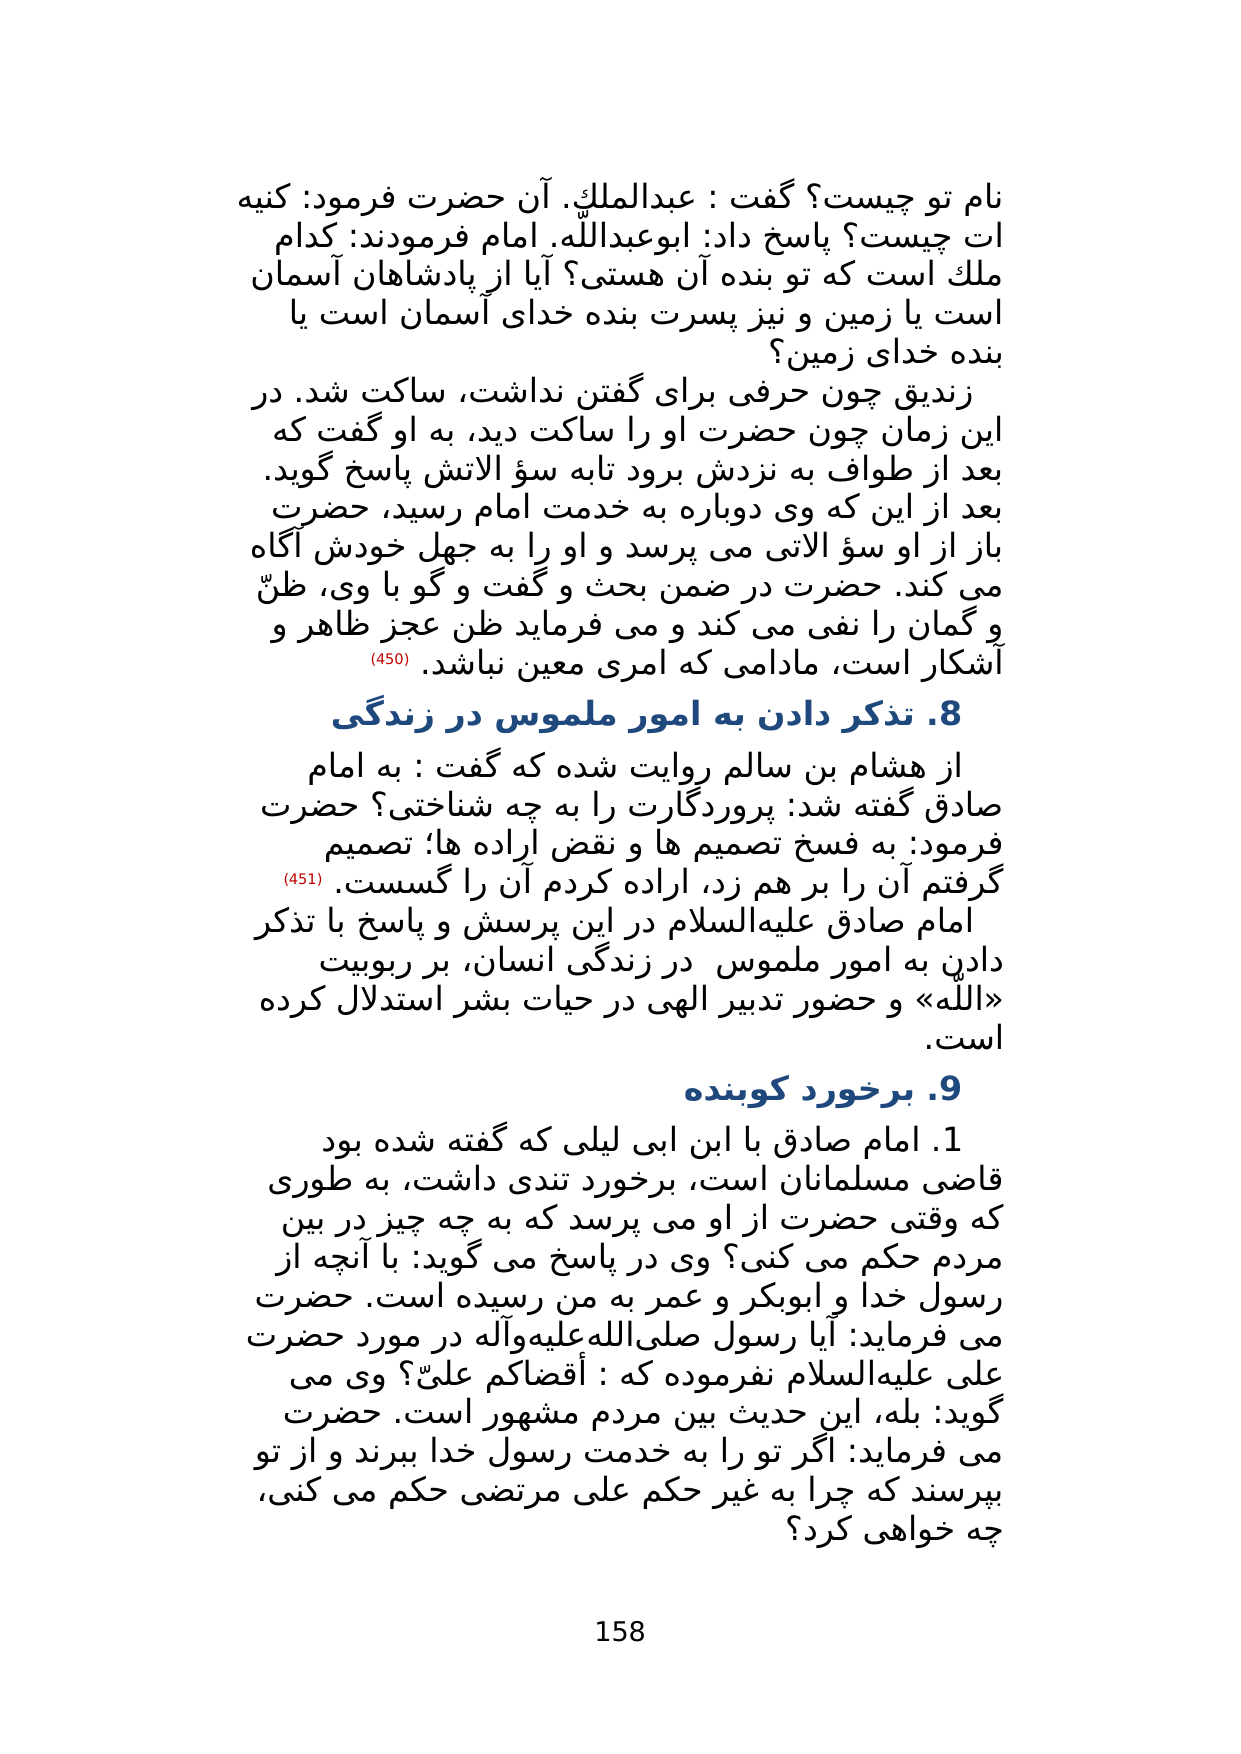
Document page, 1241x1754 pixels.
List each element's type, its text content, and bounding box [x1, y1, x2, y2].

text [236, 177, 1004, 371]
subtitle 8. تذكر دادن به امور ملموس در زندگى [236, 695, 1004, 734]
text از هشام بن سالم روايت شده كه گفت : به امام صادق گفته شد: پروردگارت را به چه شناختى؟ حضرت فرمود: به فسخ تصميم ها و نقض اراده ها؛ تصميم گرفتم آن را بر هم زد، اراده كردم آن را گسست. (451) [236, 746, 1004, 902]
subtitle 9. برخورد كوبنده [236, 1069, 1004, 1108]
text زنديق چون حرفى براى گفتن نداشت، ساكت شد. در اين زمان چون حضرت او را ساكت ديد، به او گفت كه بعد از طواف به نزدش برود تابه سؤ الاتش پاسخ گويد. بعد از اين كه وى دوباره به خدمت امام رسيد، حضرت باز از او سؤ الاتى مى پرسد و او را به جهل خودش آگاه مى كند. حضرت در ضمن بحث و گفت و گو با وى، ظنّ و گمان را نفى مى كند و مى فرمايد ظن عجز ظاهر و آشكار است، مادامى كه امرى معين نباشد. (450) [236, 371, 1004, 682]
text 1. امام صادق با ابن ابى ليلى كه گفته شده بود قاضى مسلمانان است، برخورد تندى داشت، به طورى كه وقتى حضرت از او مى پرسد كه به چه چيز در بين مردم حكم مى كنى؟ وى در پاسخ مى گويد: با آنچه از رسول خدا و ابوبكر و عمر به من رسيده است. حضرت مى فرمايد: آيا رسول صلى‌الله‌عليه‌وآله در مورد حضرت على عليه‌السلام نفرموده كه : أقضاكم علىّ؟ وى مى گويد: بله، اين حديث بين مردم مشهور است. حضرت مى فرمايد: اگر تو را به خدمت رسول خدا ببرند و از تو بپرسند كه چرا به غير حكم على مرتضى حكم مى كنى، چه خواهى كرد؟ [236, 1121, 1004, 1548]
text امام صادق عليه‌السلام در اين پرسش و پاسخ با تذكر دادن به امور ملموس ‍ در زندگى انسان، بر ربوبيت «اللّه» و حضور تدبير الهى در حيات بشر استدلال كرده است. [236, 902, 1004, 1057]
